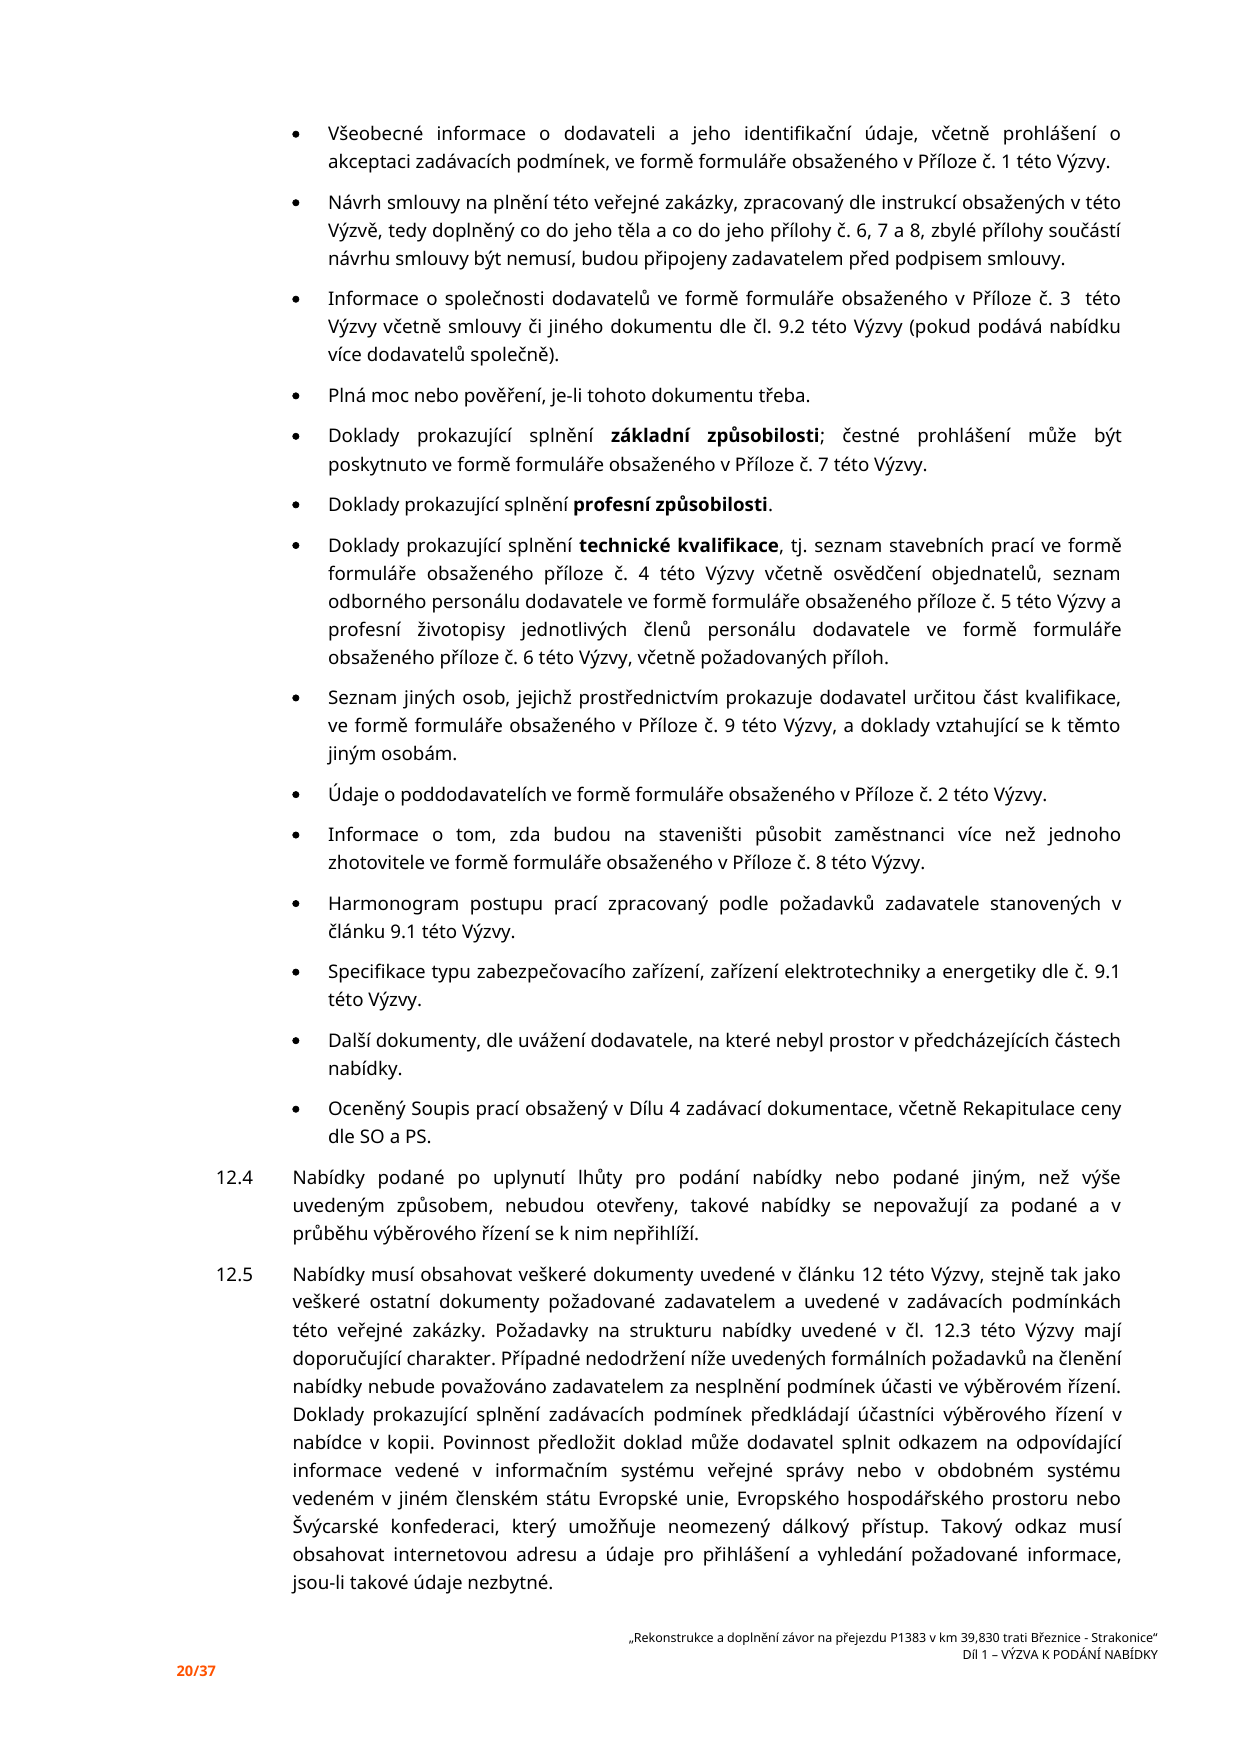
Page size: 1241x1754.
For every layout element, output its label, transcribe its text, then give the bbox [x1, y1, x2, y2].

text Doklady prokazující splnění základní způsobilosti; čestné prohlášení může být poskytnuto ve formě formuláře obsaženého v Příloze č. 7 této Výzvy. [292, 423, 1122, 476]
text Návrh smlouvy na plnění této veřejné zakázky, zpracovaný dle instrukcí obsažených v této Výzvě, tedy doplněný co do jeho těla a co do jeho přílohy č. 6, 7 a 8, zbylé přílohy součástí návrhu smlouvy být nemusí, budou připojeny zadavatelem před podpisem smlouvy. [292, 189, 1122, 271]
text Nabídky podané po uplynutí lhůty pro podání nabídky nebo podané jiným, než výše uvedeným způsobem, nebudou otevřeny, takové nabídky se nepovažují za podané a v průběhu výběrového řízení se k nim nepřihlíží. [216, 1164, 1122, 1246]
text Doklady prokazující splnění technické kvalifikace, tj. seznam stavebních prací ve formě formuláře obsaženého příloze č. 4 této Výzvy včetně osvědčení objednatelů, seznam odborného personálu dodavatele ve formě formuláře obsaženého příloze č. 5 této Výzvy a profesní životopisy jednotlivých členů personálu dodavatele ve formě formuláře obsaženého příloze č. 6 této Výzvy, včetně požadovaných příloh. [292, 532, 1122, 669]
text Informace o společnosti dodavatelů ve formě formuláře obsaženého v Příloze č. 3 této Výzvy včetně smlouvy či jiného dokumentu dle čl. 9.2 této Výzvy (pokud podává nabídku více dodavatelů společně). [292, 286, 1122, 367]
text Seznam jiných osob, jejichž prostřednictvím prokazuje dodavatel určitou část kvalifikace, ve formě formuláře obsaženého v Příloze č. 9 této Výzvy, a doklady vztahující se k těmto jiným osobám. [292, 684, 1122, 766]
text Další dokumenty, dle uvážení dodavatele, na které nebyl prostor v předcházejících částech nabídky. [292, 1027, 1122, 1081]
text Oceněný Soupis prací obsažený v Dílu 4 zadávací dokumentace, včetně Rekapitulace ceny dle SO a PS. [292, 1096, 1122, 1149]
text Specifikace typu zabezpečovacího zařízení, zařízení elektrotechniky a energetiky dle č. 9.1 této Výzvy. [292, 959, 1122, 1012]
text Harmonogram postupu prací zpracovaný podle požadavků zadavatele stanovených v článku 9.1 této Výzvy. [292, 890, 1122, 944]
text Údaje o poddodavatelích ve formě formuláře obsaženého v Příloze č. 2 této Výzvy. [292, 781, 1122, 807]
text Informace o tom, zda budou na staveništi působit zaměstnanci více než jednoho zhotovitele ve formě formuláře obsaženého v Příloze č. 8 této Výzvy. [292, 822, 1122, 875]
text Plná moc nebo pověření, je-li tohoto dokumentu třeba. [292, 382, 1122, 408]
text Doklady prokazující splnění profesní způsobilosti. [292, 491, 1122, 517]
text Všeobecné informace o dodavateli a jeho identifikační údaje, včetně prohlášení o akceptaci zadávacích podmínek, ve formě formuláře obsaženého v Příloze č. 1 této Výzvy. [292, 121, 1122, 174]
text Nabídky musí obsahovat veškeré dokumenty uvedené v článku 12 této Výzvy, stejně tak jako veškeré ostatní dokumenty požadované zadavatelem a uvedené v zadávacích podmínkách této veřejné zakázky. Požadavky na strukturu nabídky uvedené v čl. 12.3 této Výzvy mají doporučující charakter. Případné nedodržení níže uvedených formálních požadavků na členění nabídky nebude považováno zadavatelem za nesplnění podmínek účasti ve výběrovém řízení. Doklady prokazující splnění zadávacích podmínek předkládají účastníci výběrového řízení v nabídce v kopii. Povinnost předložit doklad může dodavatel splnit odkazem na odpovídající informace vedené v informačním systému veřejné správy nebo v obdobném systému vedeném v jiném členském státu Evropské unie, Evropského hospodářského prostoru nebo Švýcarské konfederaci, který umožňuje neomezený dálkový přístup. Takový odkaz musí obsahovat internetovou adresu a údaje pro přihlášení a vyhledání požadované informace, jsou-li takové údaje nezbytné. [216, 1261, 1122, 1594]
